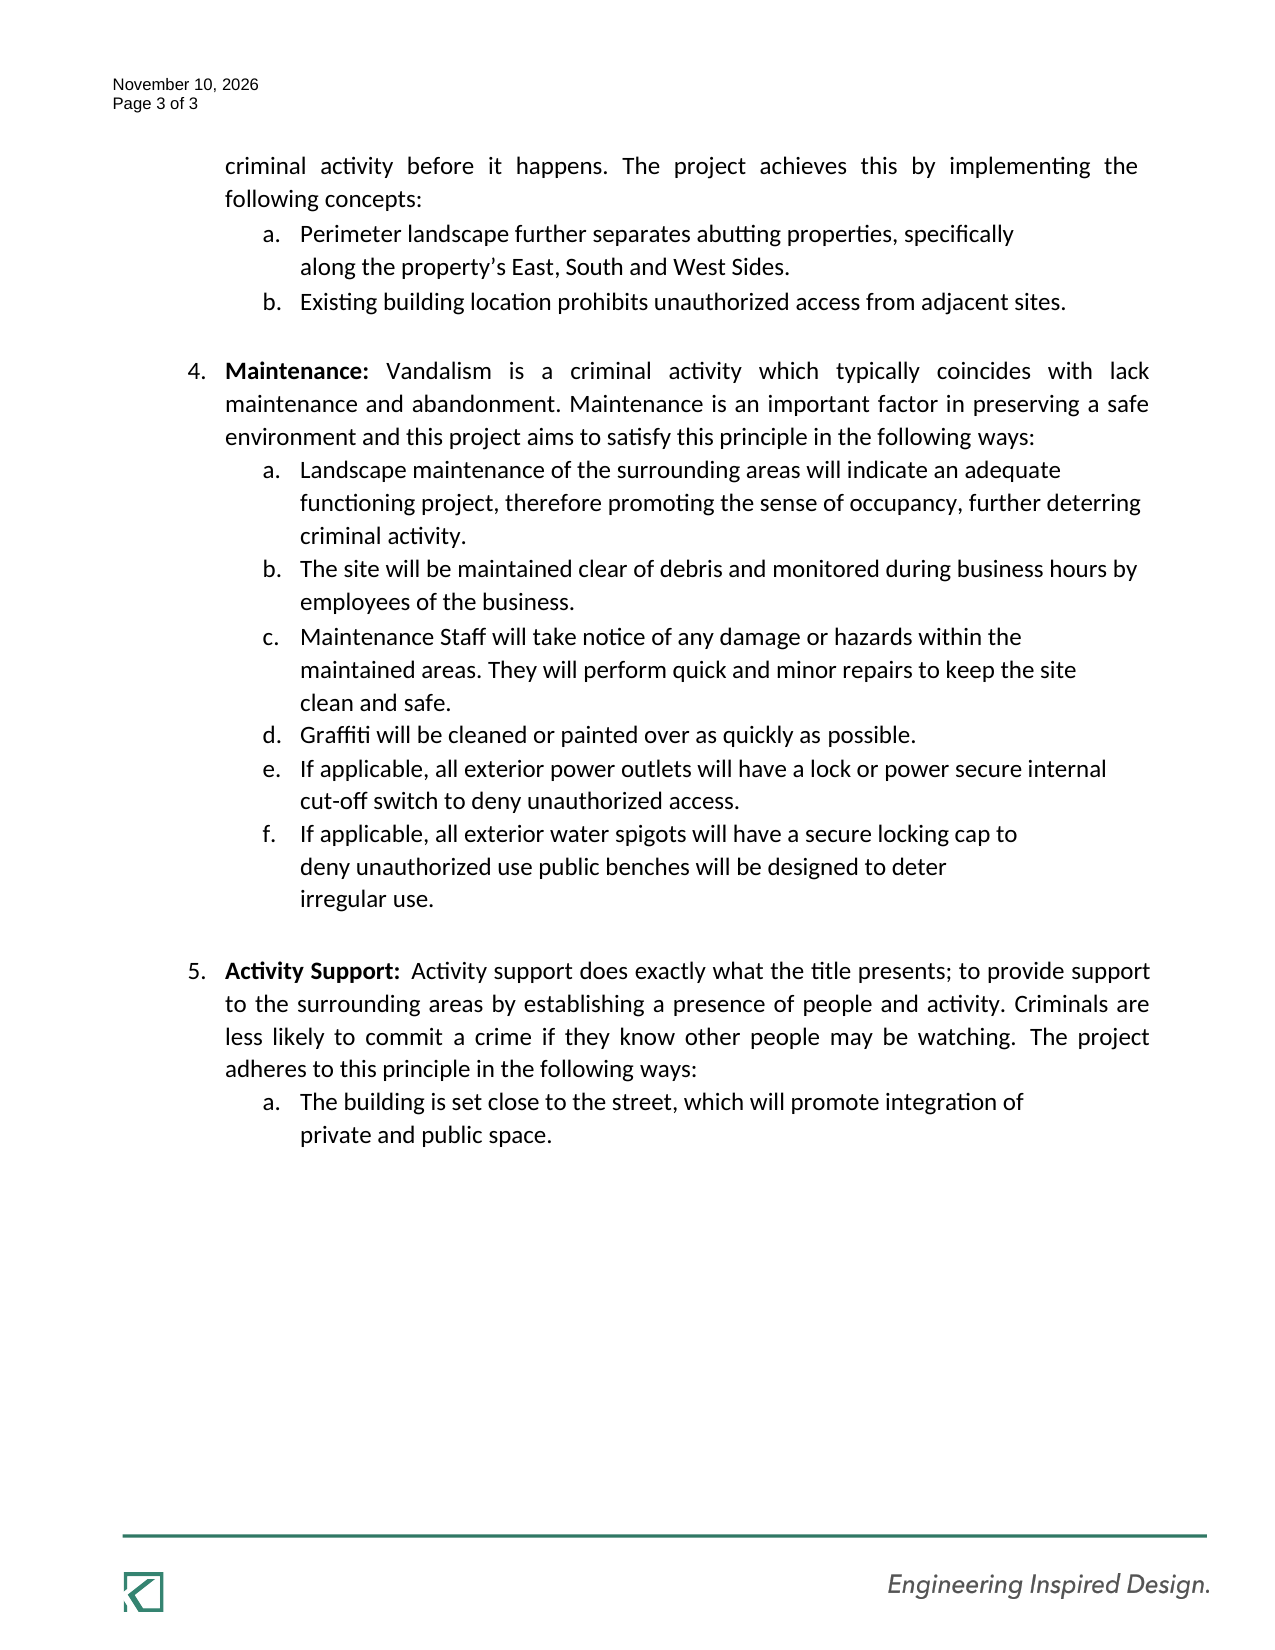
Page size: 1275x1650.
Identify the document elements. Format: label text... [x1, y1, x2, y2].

picture [888, 1573, 1209, 1599]
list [187, 150, 1139, 213]
list Graffiti will be cleaned or painted over as quickly as possible. [262, 720, 1162, 750]
list Maintenance Staff will take notice of any damage or hazards within the maintained areas. They will perform quick and minor repairs to keep the site clean and safe. [262, 621, 1095, 717]
picture [123, 1572, 164, 1612]
list Existing building location prohibits unauthorized access from adjacent sites. [262, 286, 1068, 317]
list Maintenance: Vandalism is a criminal activity which typically coincides with lack maintenance and abandonment. Maintenance is an important factor in preserving a safe environment and this project aims to satisfy this principle in the following ways: [187, 355, 1151, 452]
list The building is set close to the street, which will promote integration of private and public space. [262, 1086, 1096, 1150]
list The site will be maintained clear of debris and monitored during business hours by employees of the business. [262, 553, 1144, 616]
list Activity Support: Activity support does exactly what the title presents; to provide support to the surrounding areas by establishing a presence of people and activity. Criminals are less likely to commit a crime if they know other people may be watching. The project adheres to this principle in the following ways: [187, 955, 1151, 1084]
list Landscape maintenance of the surrounding areas will indicate an adequate functioning project, therefore promoting the sense of occupancy, further deterring criminal activity. [262, 454, 1144, 551]
list If applicable, all exterior water spigots will have a secure locking cap to deny unauthorized use public benches will be designed to deter irregular use. [262, 818, 1024, 914]
list If applicable, all exterior power outlets will have a lock or power secure internal cut-off switch to deny unauthorized access. [262, 753, 1132, 816]
list Perimeter landscape further separates abutting properties, specifically along the property’s East, South and West Sides. [262, 218, 1068, 281]
